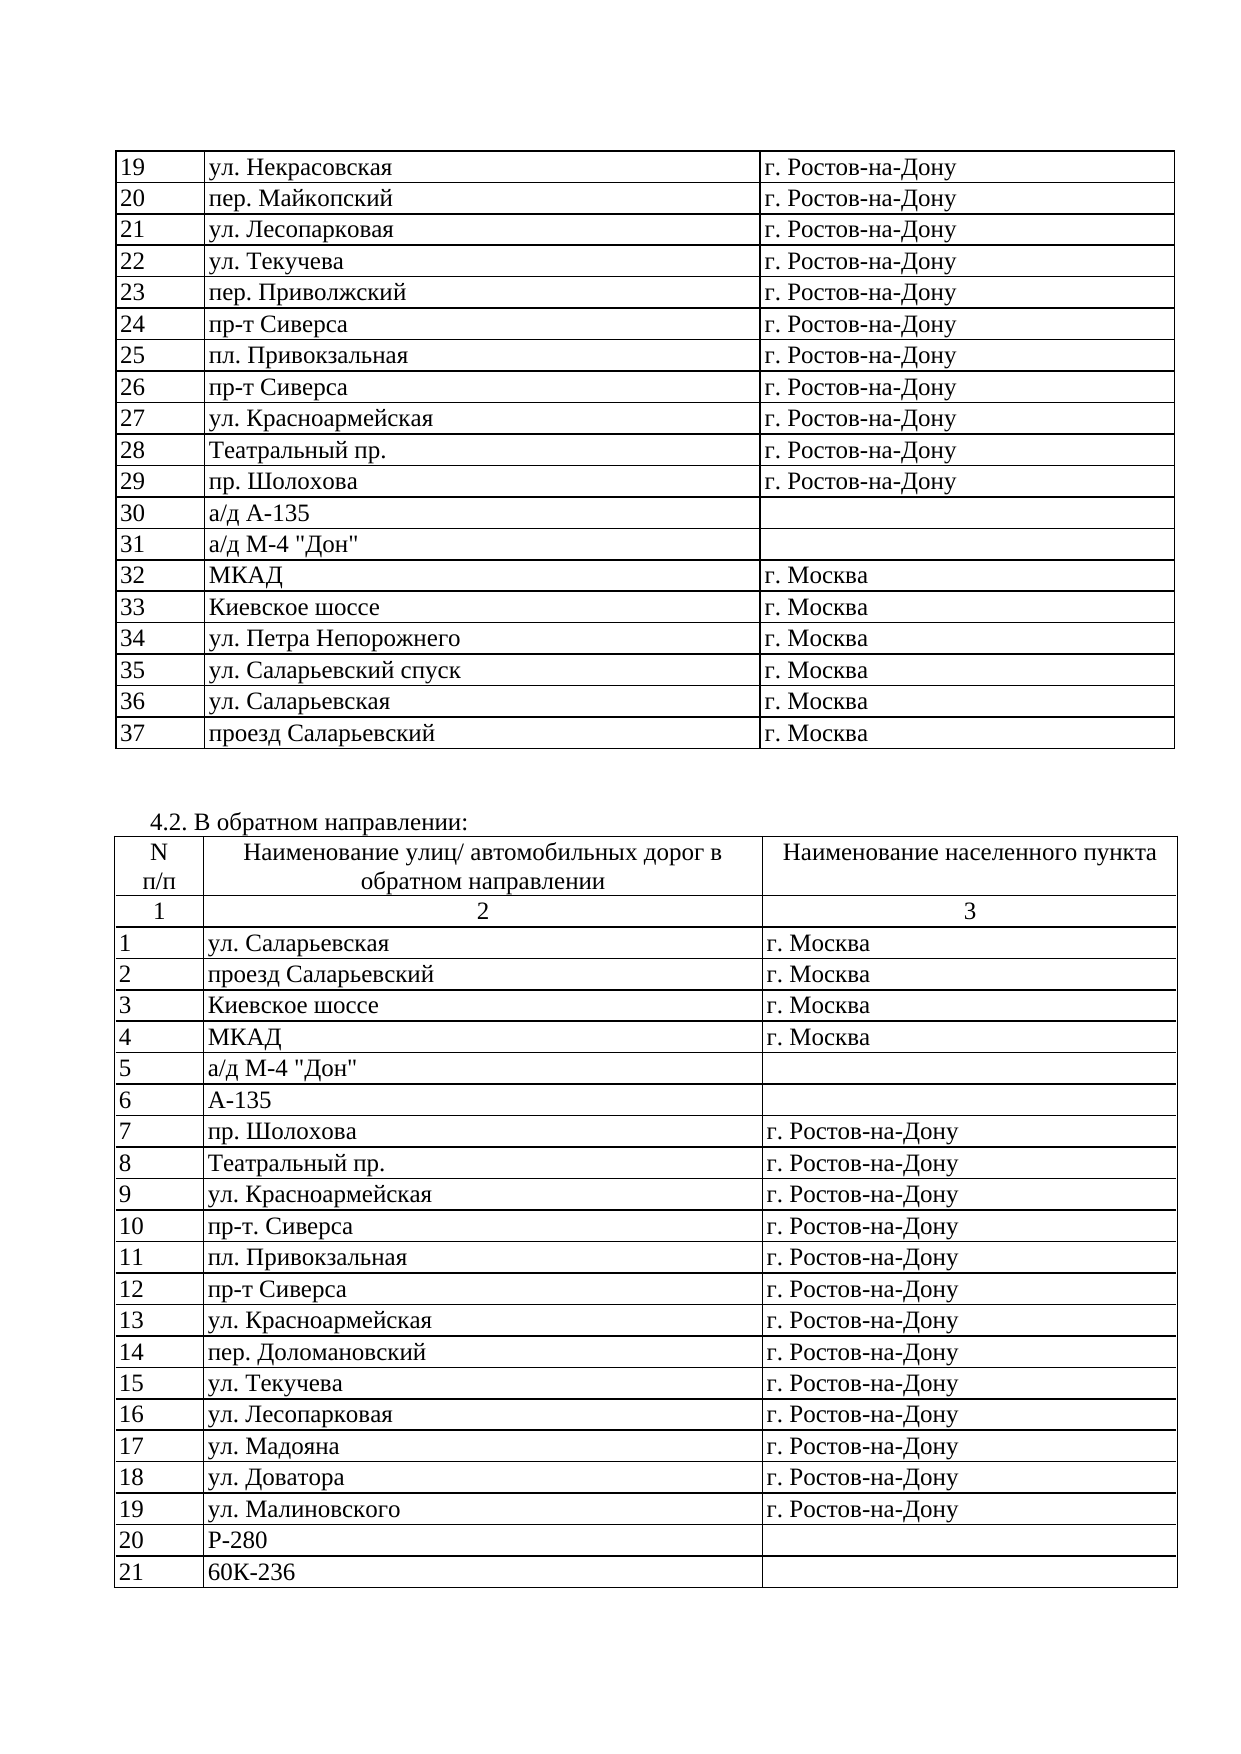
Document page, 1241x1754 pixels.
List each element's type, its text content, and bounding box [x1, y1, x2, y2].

table_cell пр. Шолохова [204, 1116, 762, 1146]
table_cell 35 [117, 655, 204, 685]
table_cell г. Ростов-на-Дону [763, 1398, 1177, 1429]
table_cell пер. Приволжский [205, 277, 759, 307]
table_cell 15 [115, 1368, 203, 1398]
table_cell г. Москва [761, 686, 1174, 716]
table_cell МКАД [205, 561, 759, 590]
table_cell 3 [115, 990, 203, 1020]
table_cell Театральный пр. [204, 1148, 762, 1178]
table_cell а/д М-4 "Дон" [205, 529, 759, 559]
table_cell 60К-236 [204, 1557, 762, 1587]
table_cell 12 [115, 1273, 203, 1303]
table_cell [761, 498, 1174, 527]
table_cell ул. Саларьевская [205, 686, 759, 716]
table_cell [763, 1555, 1177, 1587]
table_cell ул. Красноармейская [204, 1179, 762, 1209]
table_cell ул. Красноармейская [204, 1305, 762, 1335]
table_cell 4 [115, 1021, 203, 1052]
table_cell г. Ростов-на-Дону [763, 1304, 1177, 1335]
table_cell г. Ростов-на-Дону [763, 1461, 1177, 1492]
table_cell г. Ростов-на-Дону [761, 246, 1174, 276]
table_cell г. Ростов-на-Дону [761, 340, 1174, 370]
table_cell 32 [117, 561, 204, 590]
table_cell 10 [115, 1210, 203, 1241]
table_cell 33 [117, 592, 204, 622]
table_cell 11 [115, 1242, 203, 1272]
table_cell г. Ростов-на-Дону [761, 215, 1174, 244]
table_cell 7 [115, 1116, 203, 1146]
table_cell МКАД [204, 1022, 762, 1052]
table_cell 29 [117, 466, 204, 496]
table_cell проезд Саларьевский [205, 718, 759, 748]
table_cell 19 [117, 152, 204, 181]
table_cell г. Ростов-на-Дону [761, 466, 1174, 496]
table_cell г. Москва [761, 718, 1174, 748]
table_cell 20 [115, 1525, 203, 1555]
table_cell А-135 [204, 1085, 762, 1115]
table_cell а/д А-135 [205, 498, 759, 527]
table_header Наименование населенного пункта [763, 837, 1177, 894]
table_cell 30 [117, 498, 204, 527]
table_cell 13 [115, 1305, 203, 1335]
table_cell ул. Доватора [204, 1462, 762, 1492]
table_cell ул. Красноармейская [205, 403, 759, 433]
table_cell г. Москва [761, 623, 1174, 653]
table_cell г. Ростов-на-Дону [761, 183, 1174, 213]
table_cell пр-т Сиверса [205, 372, 759, 402]
text 4.2. В обратном направлении: [150, 807, 1090, 836]
table_cell г. Ростов-на-Дону [763, 1492, 1177, 1524]
table_cell 9 [115, 1179, 203, 1209]
table_cell 34 [117, 623, 204, 653]
table_cell Киевское шоссе [204, 991, 762, 1020]
table_cell Р-280 [204, 1525, 762, 1555]
table_cell пер. Майкопский [205, 183, 759, 213]
table_cell пр. Шолохова [205, 466, 759, 496]
table_cell 14 [115, 1336, 203, 1366]
table_cell проезд Саларьевский [204, 959, 762, 989]
table_cell пер. Доломановский [204, 1337, 762, 1366]
table_cell ул. Текучева [204, 1368, 762, 1398]
table_cell 25 [117, 340, 204, 370]
table_cell 21 [115, 1556, 203, 1587]
table_cell г. Ростов-на-Дону [763, 1115, 1177, 1146]
table_cell 22 [117, 246, 204, 276]
table_cell г. Ростов-на-Дону [763, 1366, 1177, 1398]
table_cell 5 [115, 1053, 203, 1083]
table_cell пр-т Сиверса [205, 309, 759, 339]
table_cell г. Ростов-на-Дону [761, 403, 1174, 433]
table_cell пл. Привокзальная [205, 340, 759, 370]
table_cell 1 [115, 927, 203, 957]
table_cell 19 [115, 1493, 203, 1524]
table_cell 31 [117, 529, 204, 559]
table_cell 8 [115, 1147, 203, 1178]
table_cell г. Москва [761, 655, 1174, 685]
table_cell 16 [115, 1399, 203, 1429]
table_cell г. Ростов-на-Дону [763, 1146, 1177, 1178]
table_cell г. Ростов-на-Дону [763, 1241, 1177, 1272]
table_cell 26 [117, 372, 204, 402]
table_cell 1 [115, 896, 203, 926]
table_cell 23 [117, 277, 204, 307]
table_cell г. Ростов-на-Дону [761, 277, 1174, 307]
table_cell г. Москва [763, 958, 1177, 989]
table_cell ул. Некрасовская [205, 152, 759, 181]
table_cell 36 [117, 686, 204, 716]
table_cell г. Москва [761, 592, 1174, 622]
table_cell ул. Мадояна [204, 1431, 762, 1461]
table_cell 27 [117, 403, 204, 433]
table_cell ул. Лесопарковая [205, 215, 759, 244]
table_cell 6 [115, 1084, 203, 1115]
table_cell 2 [115, 959, 203, 989]
table_cell ул. Лесопарковая [204, 1400, 762, 1429]
table_cell пр-т Сиверса [204, 1274, 762, 1303]
table_cell 28 [117, 435, 204, 464]
table_cell 3 [763, 895, 1177, 926]
table_cell г. Ростов-на-Дону [763, 1178, 1177, 1209]
table_cell ул. Саларьевская [204, 928, 762, 957]
table_cell г. Ростов-на-Дону [761, 435, 1174, 464]
table_cell 37 [117, 718, 204, 748]
table_cell 20 [117, 183, 204, 213]
table_cell г. Ростов-на-Дону [761, 152, 1174, 181]
table_cell ул. Малиновского [204, 1494, 762, 1524]
table_cell г. Москва [763, 1020, 1177, 1052]
table_cell г. Ростов-на-Дону [763, 1335, 1177, 1366]
table_cell г. Ростов-на-Дону [761, 372, 1174, 402]
table_cell г. Ростов-на-Дону [763, 1209, 1177, 1241]
table_cell г. Ростов-на-Дону [763, 1272, 1177, 1303]
table_cell 17 [115, 1430, 203, 1461]
table_cell г. Москва [763, 989, 1177, 1020]
table_cell ул. Петра Непорожнего [205, 623, 759, 653]
table_header N п/п [115, 837, 203, 894]
table_cell пл. Привокзальная [204, 1242, 762, 1272]
table_cell г. Москва [761, 561, 1174, 590]
table_cell г. Москва [763, 926, 1177, 957]
table_cell 24 [117, 309, 204, 339]
table_cell [763, 1052, 1177, 1083]
table_cell г. Ростов-на-Дону [763, 1429, 1177, 1461]
table_cell Киевское шоссе [205, 592, 759, 622]
table_cell ул. Саларьевский спуск [205, 655, 759, 685]
table_cell 2 [204, 896, 762, 926]
table_cell г. Ростов-на-Дону [761, 309, 1174, 339]
table_cell [763, 1524, 1177, 1555]
table_cell Театральный пр. [205, 435, 759, 464]
table_cell пр-т. Сиверса [204, 1211, 762, 1241]
table_cell [761, 529, 1174, 559]
table_cell 21 [117, 215, 204, 244]
table_cell а/д М-4 "Дон" [204, 1053, 762, 1083]
table_cell [763, 1083, 1177, 1115]
table_cell 18 [115, 1462, 203, 1492]
table_cell ул. Текучева [205, 246, 759, 276]
table_header Наименование улиц/ автомобильных дорог в обратном направлении [204, 837, 762, 894]
